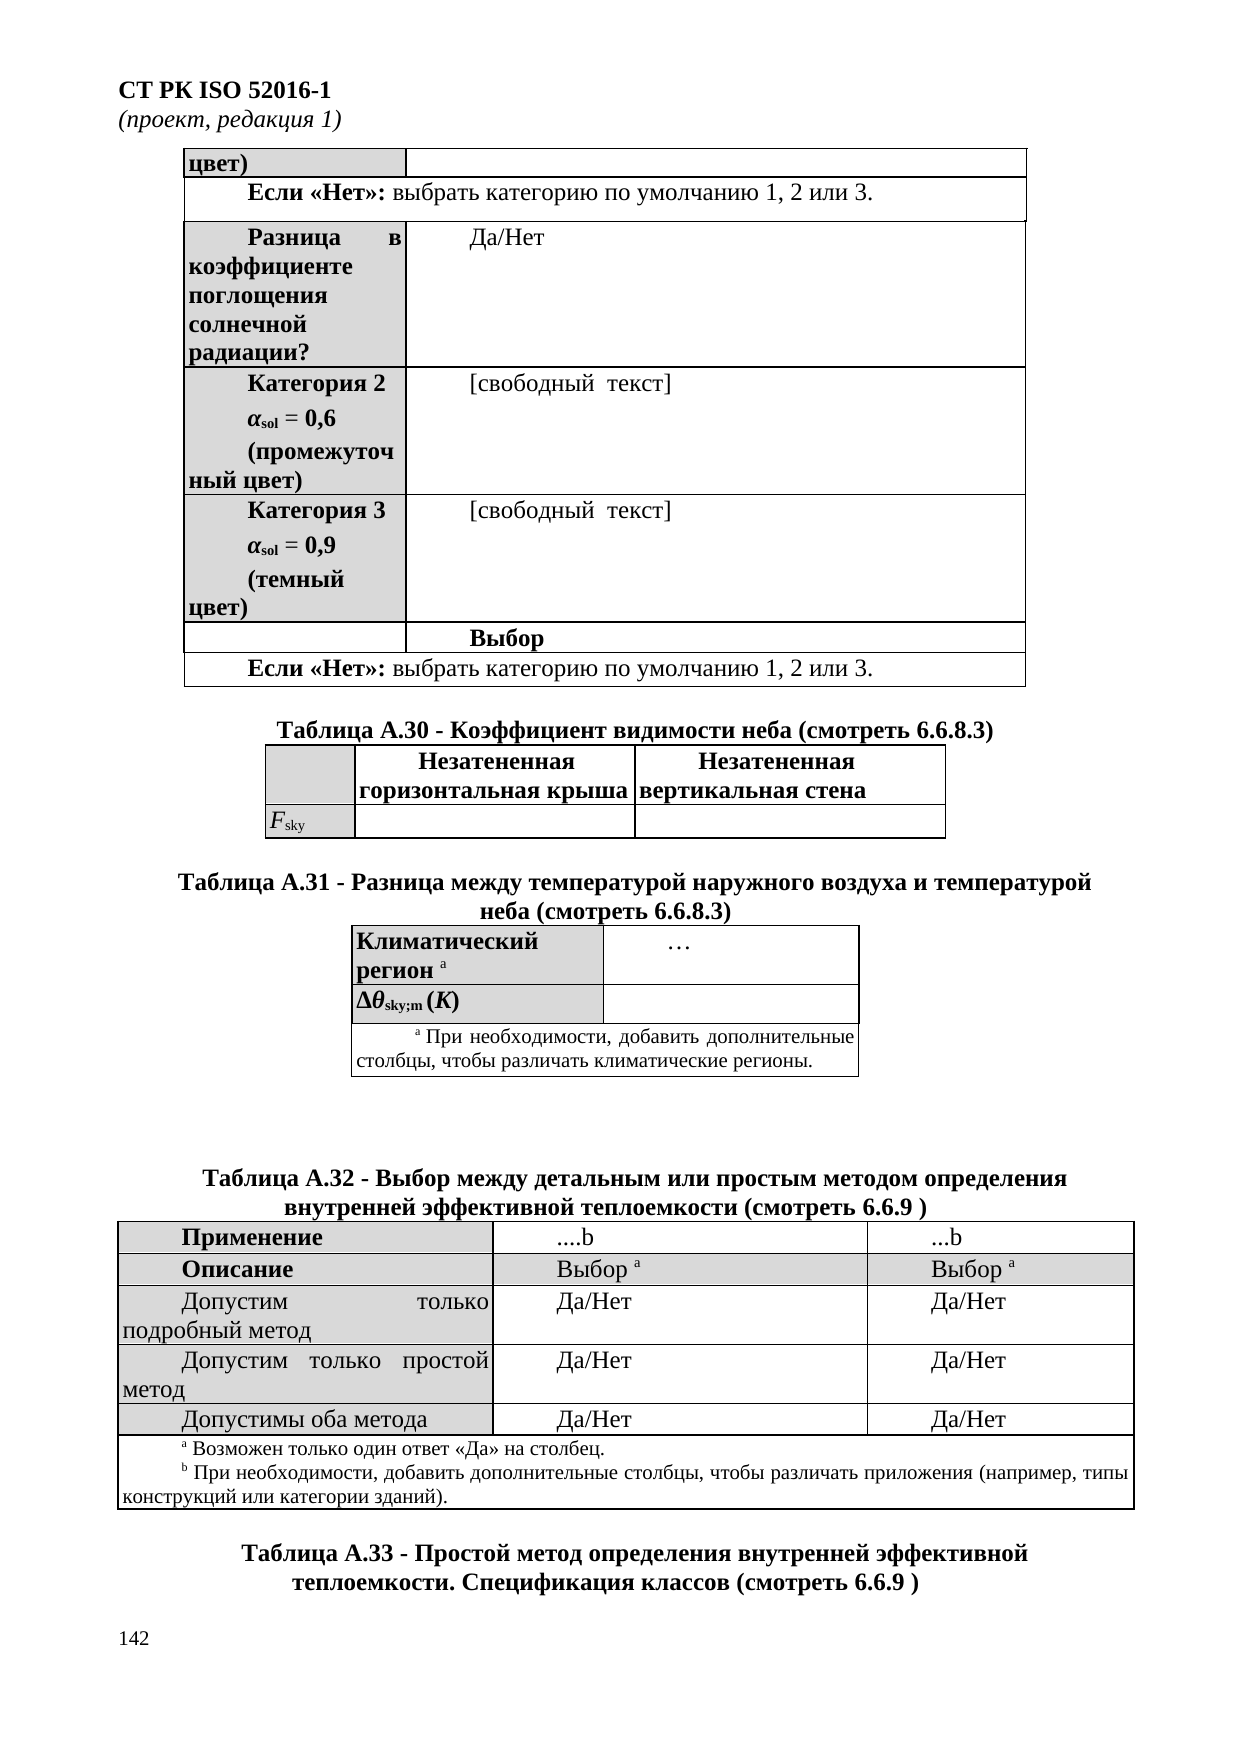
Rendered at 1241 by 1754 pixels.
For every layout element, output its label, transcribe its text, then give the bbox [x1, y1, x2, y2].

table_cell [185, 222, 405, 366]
text Таблица A.30 - Коэффициент видимости неба (смотреть 6.6.8.3) [118, 716, 1092, 744]
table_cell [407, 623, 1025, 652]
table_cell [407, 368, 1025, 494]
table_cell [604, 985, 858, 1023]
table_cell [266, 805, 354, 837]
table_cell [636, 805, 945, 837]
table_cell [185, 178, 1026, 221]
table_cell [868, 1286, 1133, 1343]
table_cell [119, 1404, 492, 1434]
text Таблица А.32 - Выбор между детальным или простым методом определения внутренней эффективной теплоемкости (смотреть 6.6.9 ) [118, 1163, 1092, 1221]
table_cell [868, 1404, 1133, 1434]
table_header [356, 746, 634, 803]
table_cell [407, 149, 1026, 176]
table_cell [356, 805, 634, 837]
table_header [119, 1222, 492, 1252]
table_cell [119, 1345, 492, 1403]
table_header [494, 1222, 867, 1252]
text Таблица А.31 - Разница между температурой наружного воздуха и температурой неба (смотреть 6.6.8.3) [118, 867, 1092, 925]
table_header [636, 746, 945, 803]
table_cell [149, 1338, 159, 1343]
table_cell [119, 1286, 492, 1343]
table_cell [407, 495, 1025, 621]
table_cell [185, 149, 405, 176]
text Таблица A.33 - Простой метод определения внутренней эффективной теплоемкости. Спецификация классов (смотреть 6.6.9 ) [118, 1538, 1092, 1596]
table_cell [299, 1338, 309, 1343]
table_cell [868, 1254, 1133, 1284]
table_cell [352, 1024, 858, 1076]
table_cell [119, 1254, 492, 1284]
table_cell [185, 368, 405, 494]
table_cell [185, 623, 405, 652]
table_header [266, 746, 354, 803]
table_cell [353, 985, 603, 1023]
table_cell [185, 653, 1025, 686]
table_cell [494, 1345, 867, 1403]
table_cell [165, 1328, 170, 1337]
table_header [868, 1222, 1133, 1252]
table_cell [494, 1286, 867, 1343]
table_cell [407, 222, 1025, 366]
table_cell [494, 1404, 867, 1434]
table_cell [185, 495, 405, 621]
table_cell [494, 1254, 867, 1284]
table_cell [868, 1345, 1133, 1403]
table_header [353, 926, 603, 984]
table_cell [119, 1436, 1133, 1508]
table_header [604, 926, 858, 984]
